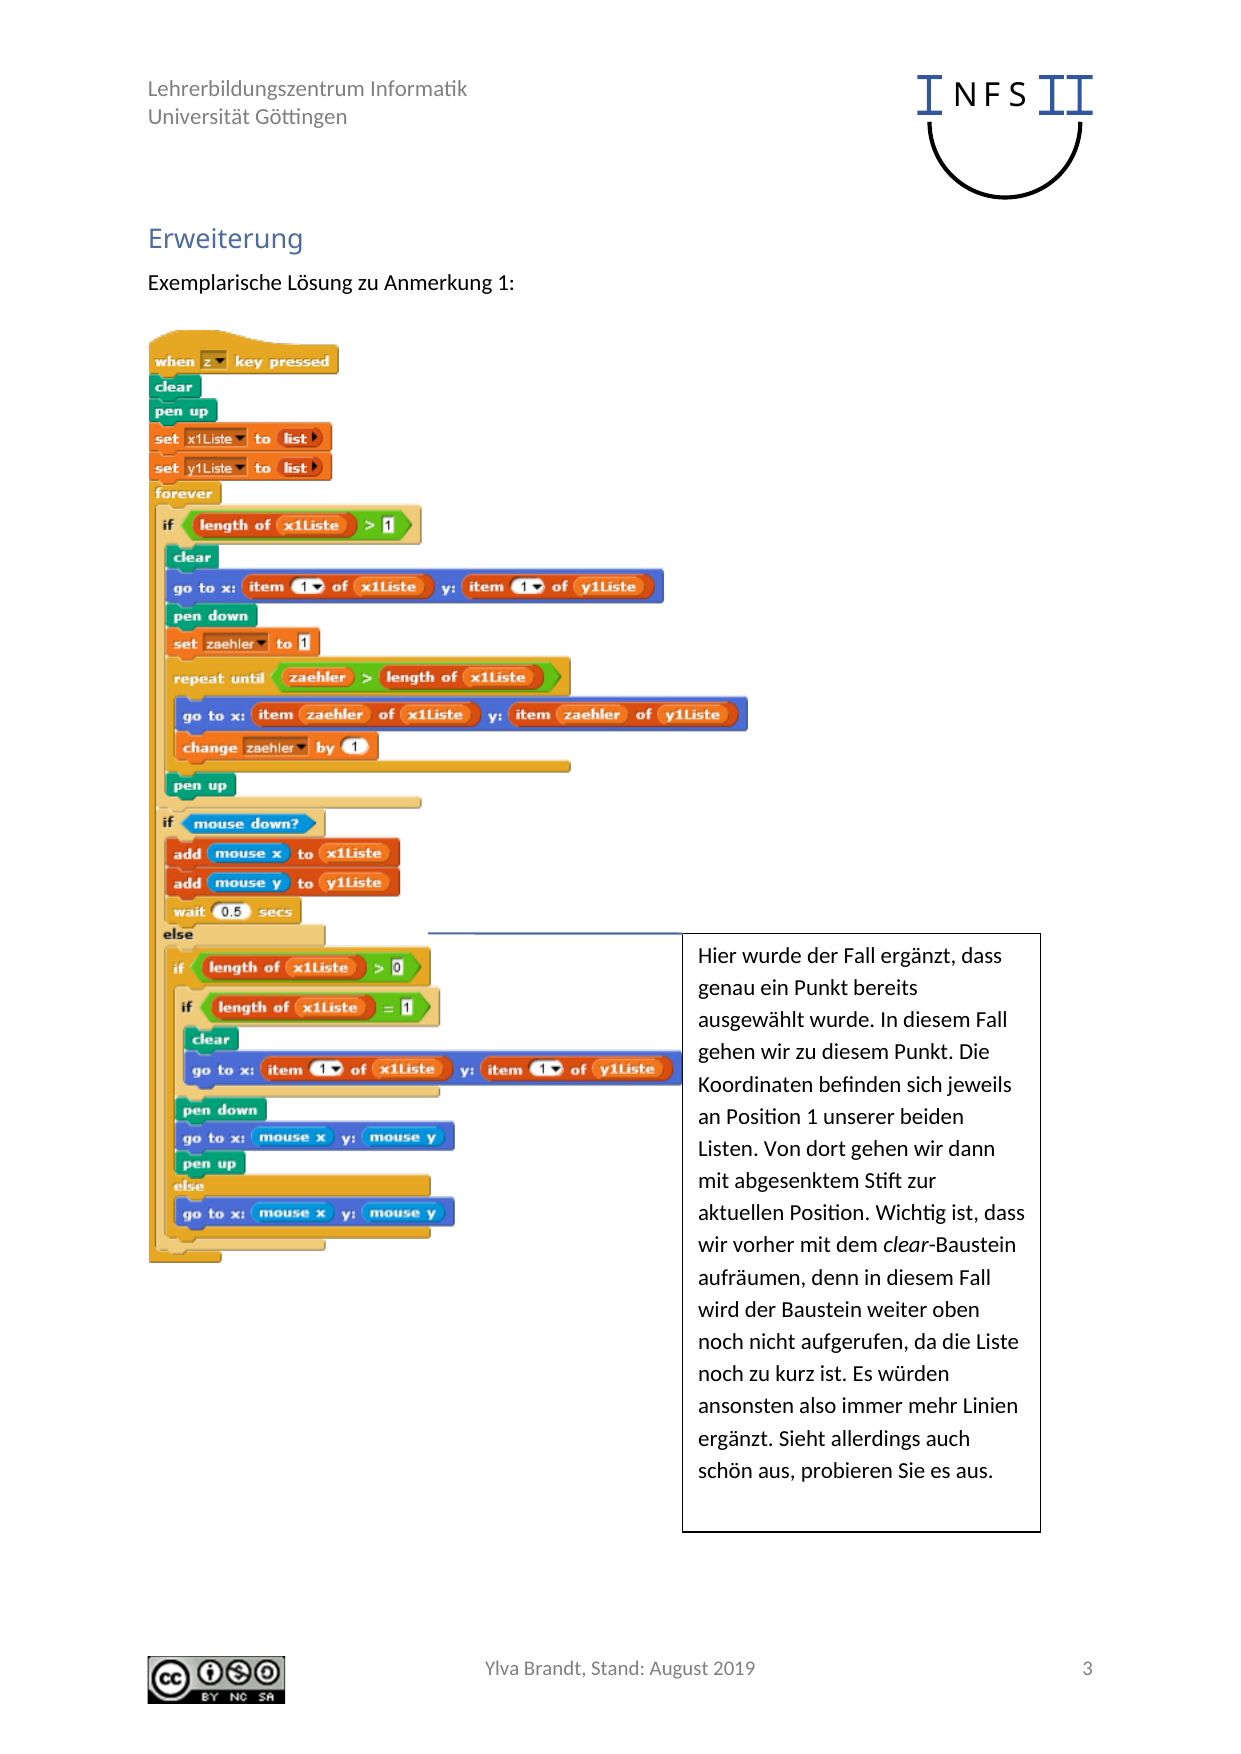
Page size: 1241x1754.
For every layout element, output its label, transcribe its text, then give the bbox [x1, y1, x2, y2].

subtitle Erweiterung [148, 219, 1093, 256]
picture [147, 1656, 286, 1704]
text Exemplarische Lösung zu Anmerkung 1: [148, 268, 1093, 296]
picture [147, 330, 757, 1267]
